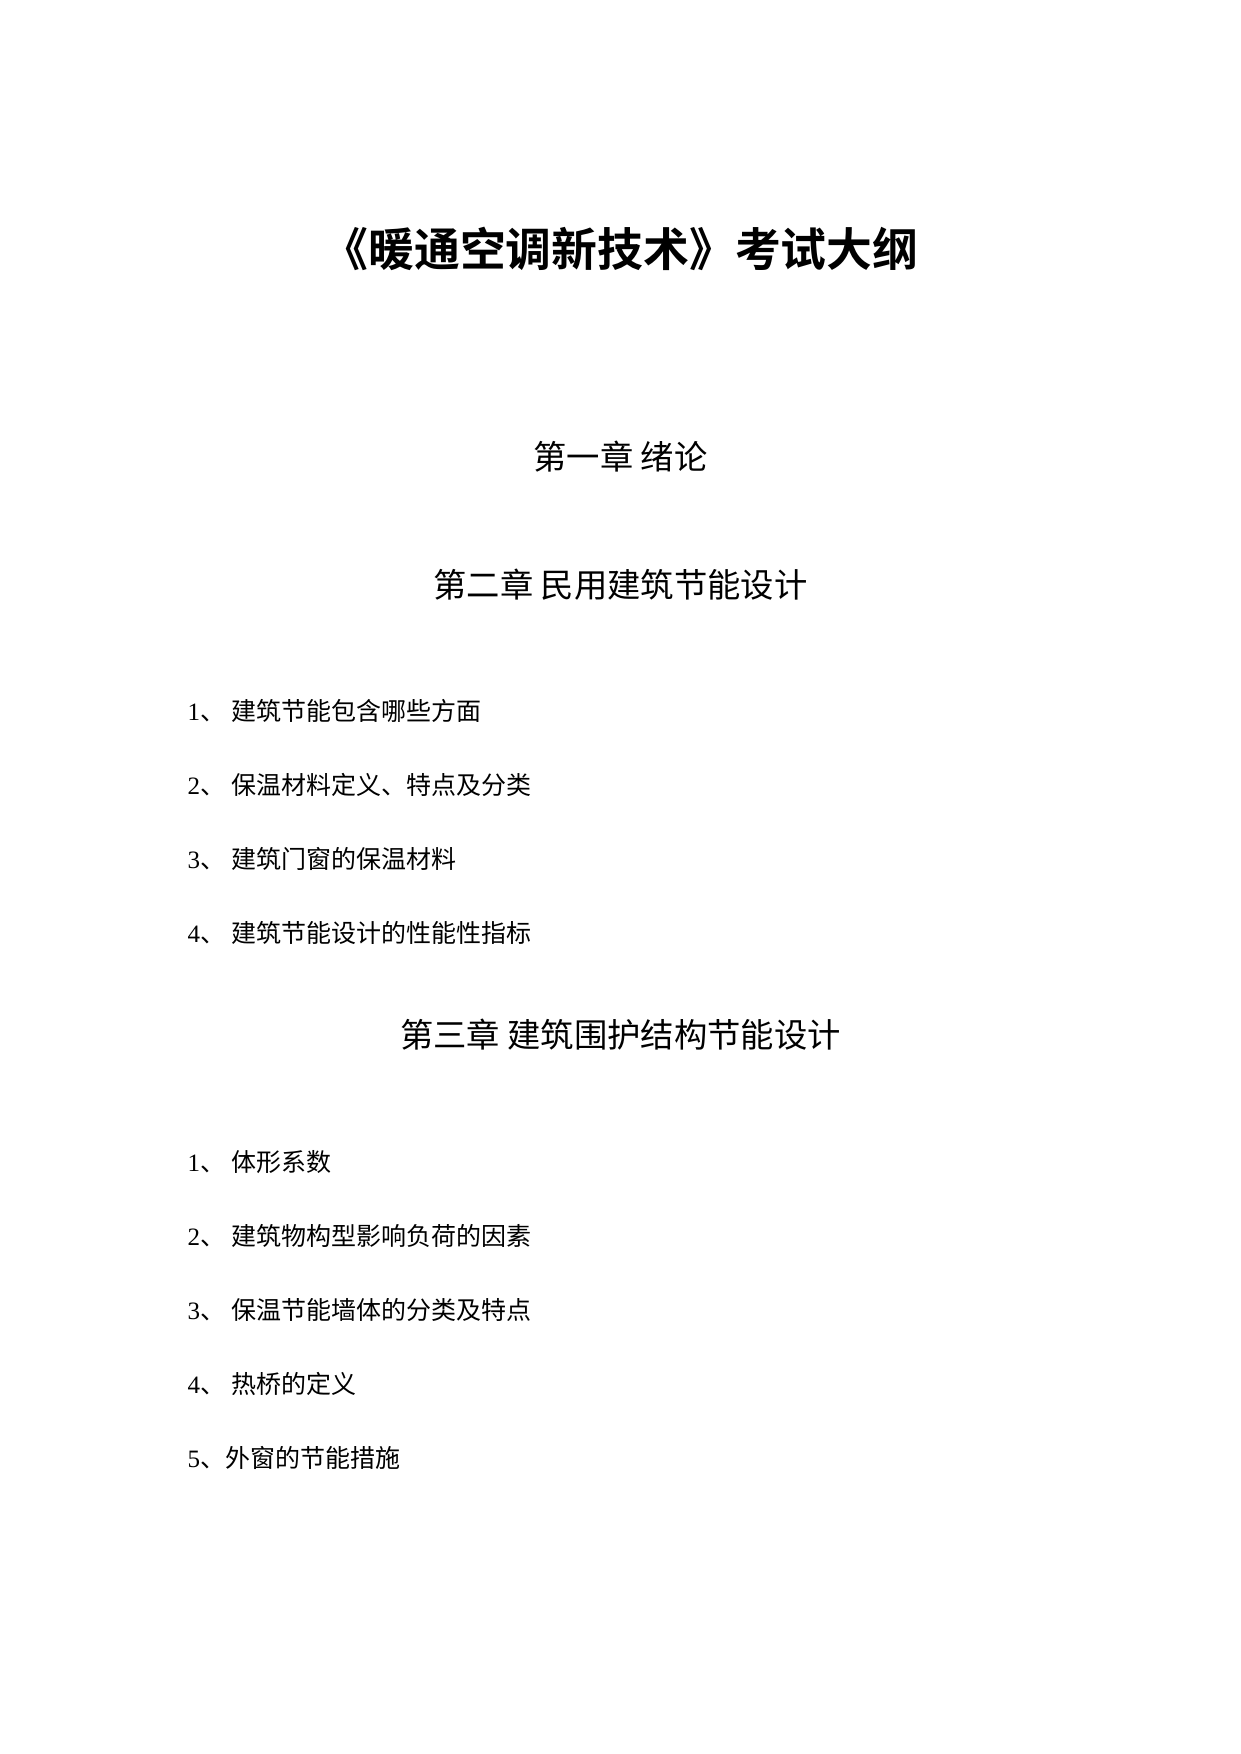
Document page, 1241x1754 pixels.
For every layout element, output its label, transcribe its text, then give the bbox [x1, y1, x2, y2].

list 建筑节能设计的性能性指标 [187, 899, 1053, 964]
list 保温节能墙体的分类及特点 [187, 1276, 1053, 1341]
list 保温材料定义、特点及分类 [187, 751, 1053, 816]
subtitle 第三章 建筑围护结构节能设计 [187, 1001, 1053, 1066]
list 建筑节能包含哪些方面 [187, 677, 1053, 742]
subtitle 第二章 民用建筑节能设计 [187, 550, 1053, 615]
subtitle 《暖通空调新技术》考试大纲 [187, 197, 1053, 295]
list 热桥的定义 [187, 1350, 1053, 1415]
subtitle 第一章 绪论 [187, 423, 1053, 488]
list 建筑门窗的保温材料 [187, 825, 1053, 890]
list 建筑物构型影响负荷的因素 [187, 1202, 1053, 1267]
list 体形系数 [187, 1128, 1053, 1193]
text 5、外窗的节能措施 [187, 1424, 1053, 1489]
